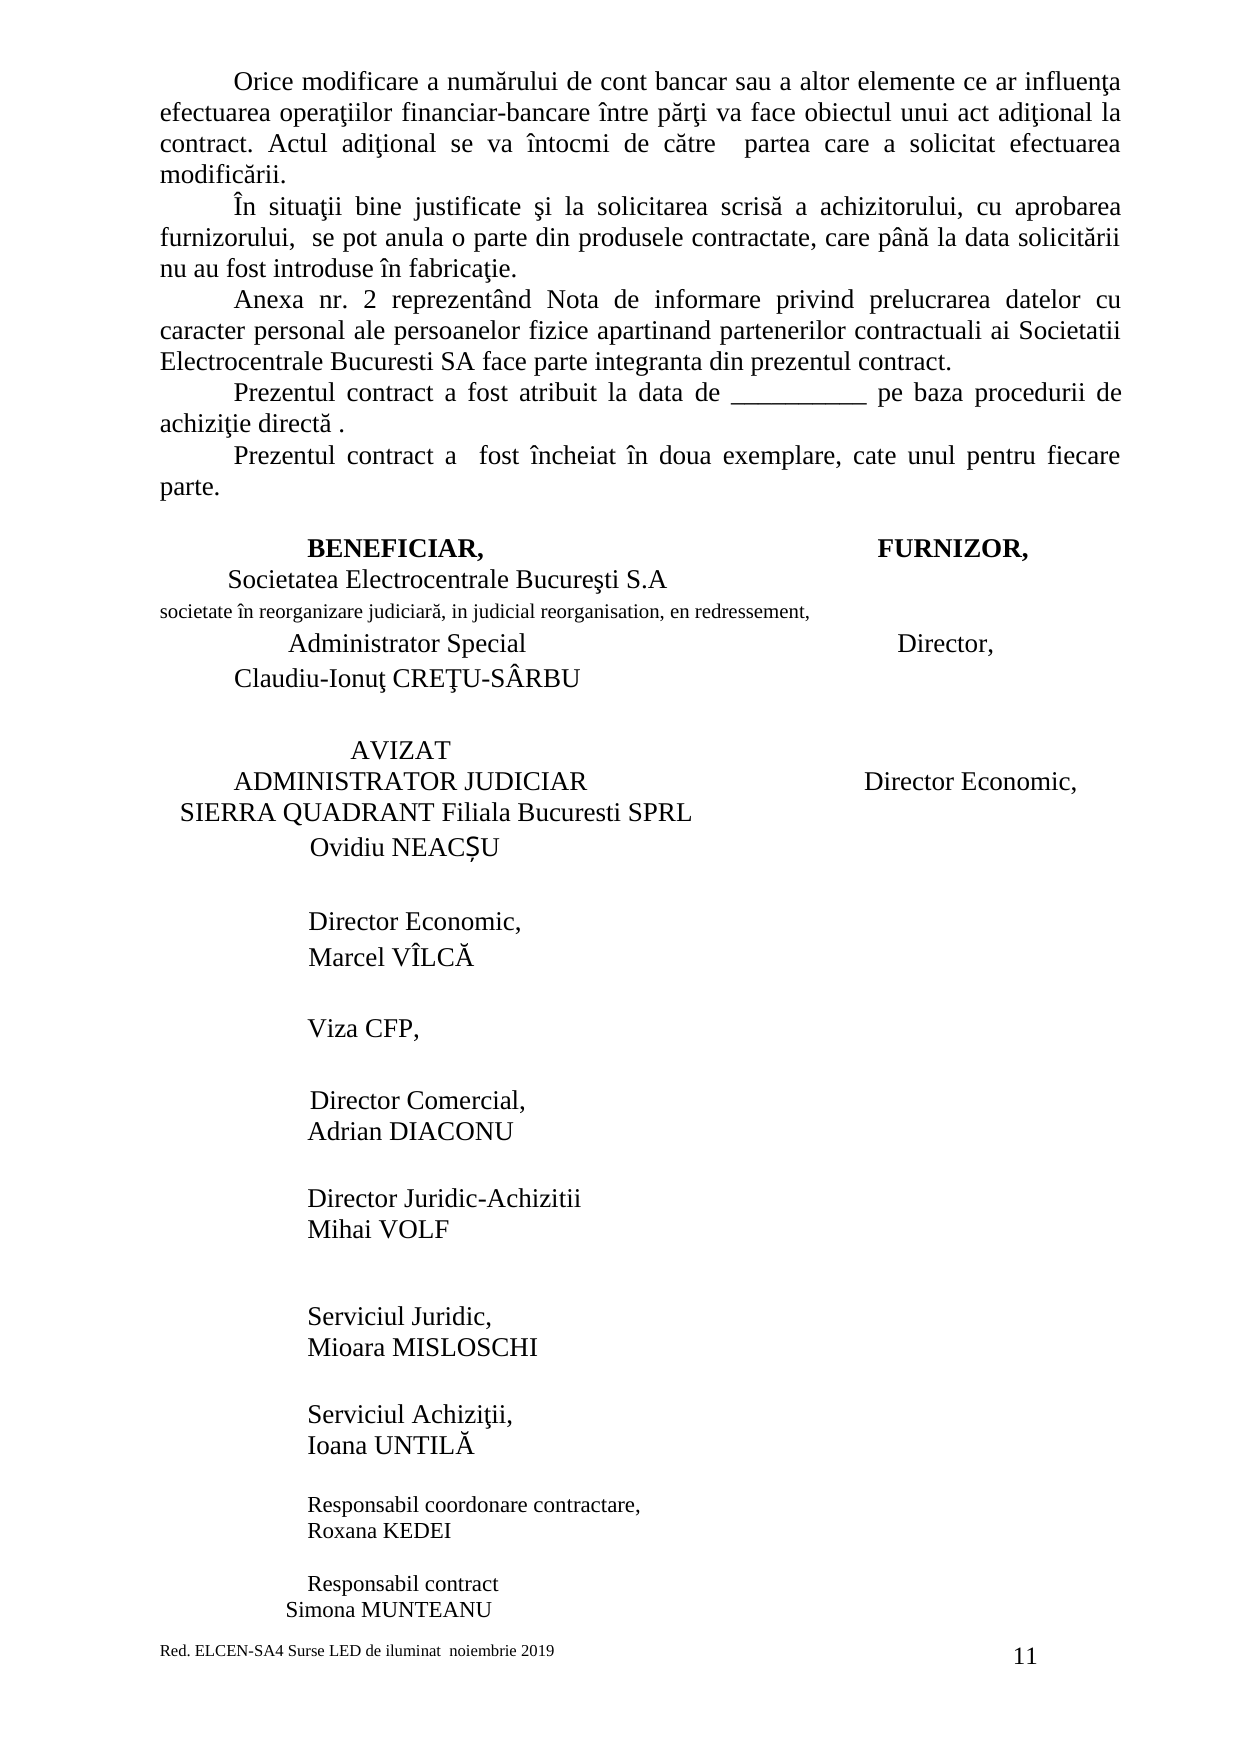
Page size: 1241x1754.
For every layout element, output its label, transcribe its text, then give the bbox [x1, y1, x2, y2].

text Mioara MISLOSCHI [159, 1331, 1122, 1362]
text Prezentul contract a fost atribuit la data de __________ pe baza procedurii de achiziţie directă . [159, 376, 1122, 439]
text AVIZAT [309, 734, 1122, 765]
text Responsabil coordonare contractare, [159, 1491, 1122, 1517]
text Administrator Special Director, [159, 627, 1122, 658]
text Orice modificare a numărului de cont bancar sau a altor elemente ce ar influenţa efectuarea operaţiilor financiar-bancare între părţi va face obiectul unui act adiţional la contract. Actul adiţional se va întocmi de către partea care a solicitat efectuarea modificării. [159, 65, 1122, 189]
text Responsabil contract [159, 1570, 1122, 1597]
text Roxana KEDEI [159, 1517, 1122, 1544]
text Director Juridic-Achizitii [233, 1182, 1122, 1213]
text Claudiu-Ionuţ CREŢU-SÂRBU [159, 662, 1122, 693]
text societate în reorganizare judiciară, in judicial reorganisation, en redressement, [159, 599, 1122, 623]
text Simona MUNTEANU [159, 1597, 1122, 1623]
text În situaţii bine justificate şi la solicitarea scrisă a achizitorului, cu aprobarea furnizorului, se pot anula o parte din produsele contractate, care până la data solicitării nu au fost introduse în fabricaţie. [159, 189, 1122, 283]
text Anexa nr. 2 reprezentând Nota de informare privind prelucrarea datelor cu caracter personal ale persoanelor fizice apartinand partenerilor contractuali ai Societatii Electrocentrale Bucuresti SA face parte integranta din prezentul contract. [159, 283, 1122, 376]
text Viza CFP, [159, 1013, 1122, 1044]
text Ovidiu NEACȘU [159, 827, 1122, 864]
text Societatea Electrocentrale Bucureşti S.A [159, 563, 1122, 594]
text Ioana UNTILĂ [159, 1429, 1122, 1460]
text Mihai VOLF [159, 1213, 1122, 1244]
text Serviciul Juridic, [159, 1300, 1122, 1331]
text SIERRA QUADRANT Filiala Bucuresti SPRL [159, 796, 1122, 827]
text Marcel VÎLCĂ [159, 941, 1122, 972]
text Prezentul contract a fost încheiat în doua exemplare, cate unul pentru fiecare parte. [159, 439, 1122, 501]
text Serviciul Achiziţii, [159, 1398, 1122, 1429]
text BENEFICIAR, FURNIZOR, [232, 532, 1122, 563]
text ADMINISTRATOR JUDICIAR Director Economic, [232, 765, 1122, 796]
text Director Comercial, [234, 1084, 1122, 1115]
text Director Economic, [159, 905, 1122, 937]
text Adrian DIACONU [159, 1115, 1122, 1146]
